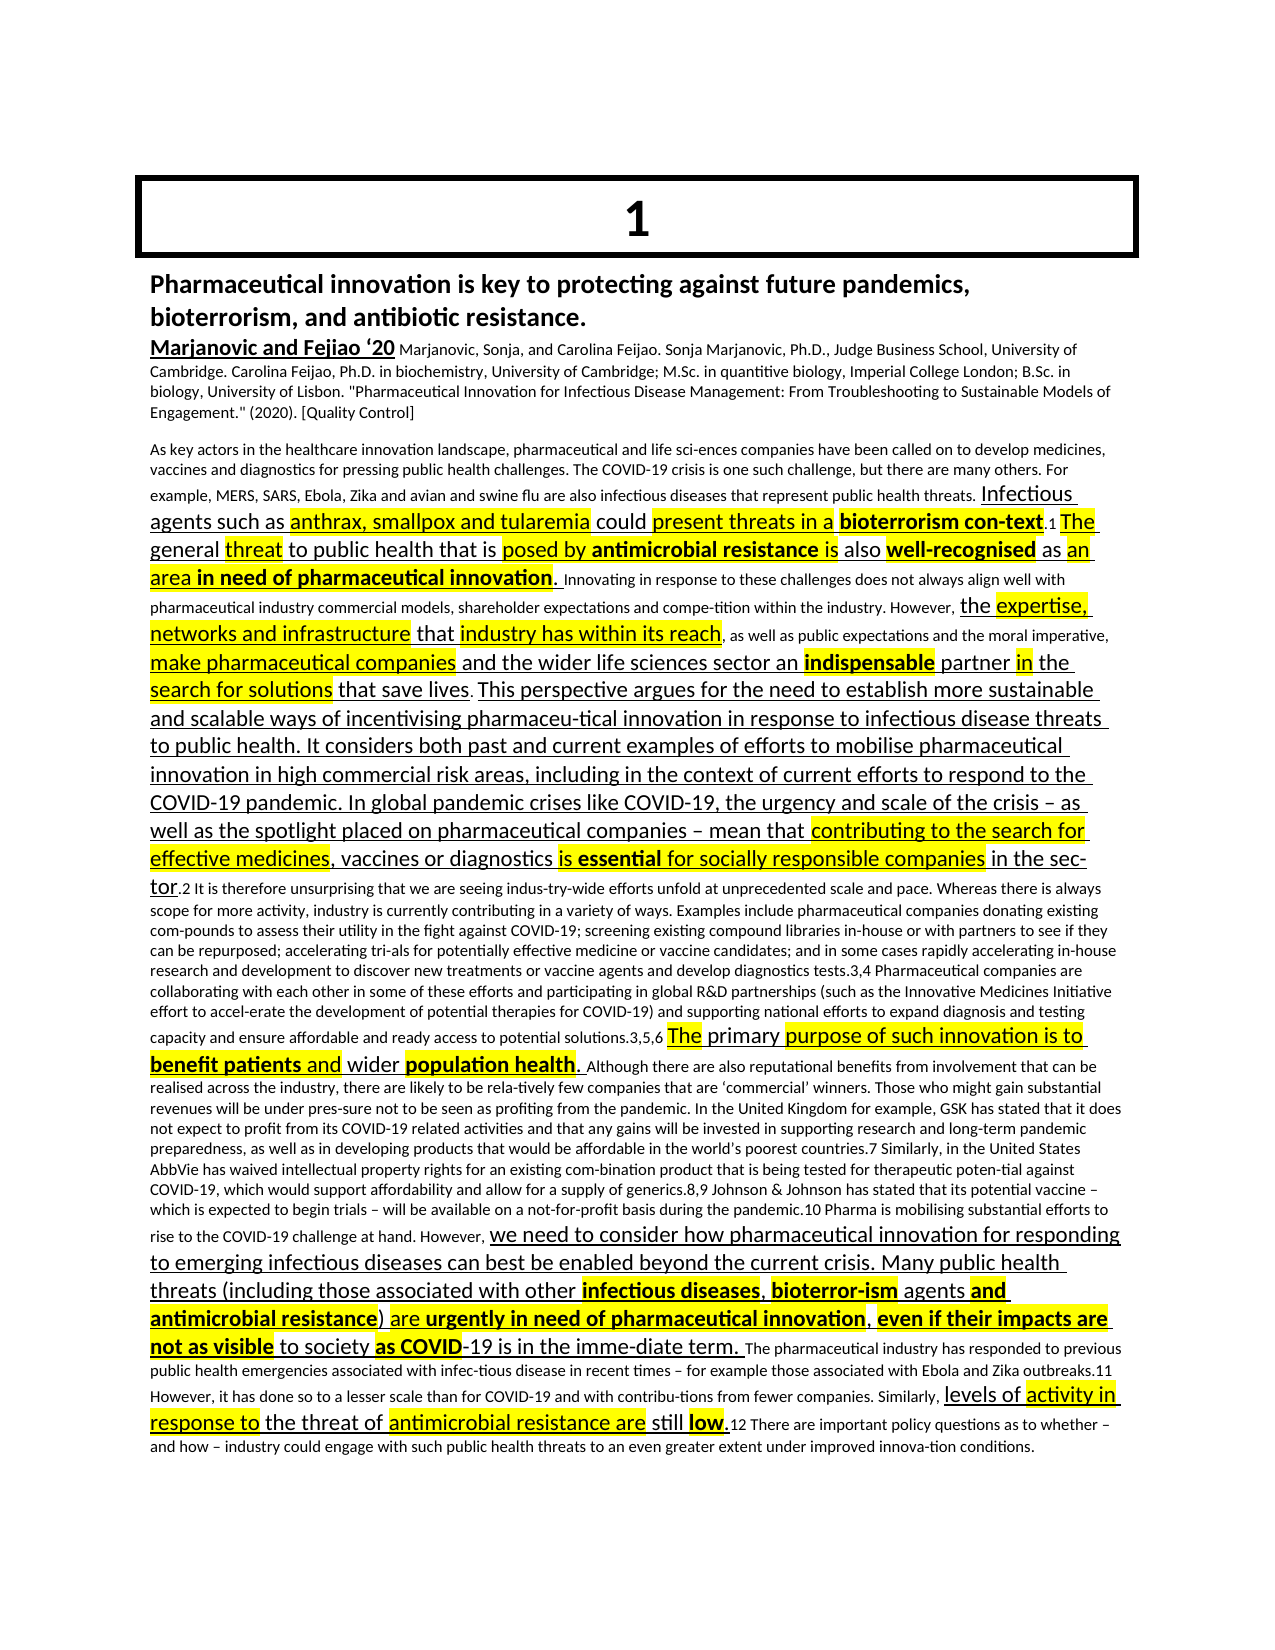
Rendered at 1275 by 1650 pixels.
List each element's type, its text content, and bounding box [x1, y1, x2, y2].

text As key actors in the healthcare innovation landscape, pharmaceutical and life sci-ences companies have been called on to develop medicines, vaccines and diagnostics for pressing public health challenges. The COVID-19 crisis is one such challenge, but there are many others. For example, MERS, SARS, Ebola, Zika and avian and swine flu are also infectious diseases that represent public health threats. Infectious agents such as anthrax, smallpox and tularemia could present threats in a bioterrorism con-text.1 The general threat to public health that is posed by antimicrobial resistance is also well-recognised as an area in need of pharmaceutical innovation. Innovating in response to these challenges does not always align well with pharmaceutical industry commercial models, shareholder expectations and compe-tition within the industry. However, the expertise, networks and infrastructure that industry has within its reach, as well as public expectations and the moral imperative, make pharmaceutical companies and the wider life sciences sector an indispensable partner in the search for solutions that save lives. This perspective argues for the need to establish more sustainable and scalable ways of incentivising pharmaceu-tical innovation in response to infectious disease threats to public health. It considers both past and current examples of efforts to mobilise pharmaceutical innovation in high commercial risk areas, including in the context of current efforts to respond to the COVID-19 pandemic. In global pandemic crises like COVID-19, the urgency and scale of the crisis – as well as the spotlight placed on pharmaceutical companies – mean that contributing to the search for effective medicines, vaccines or diagnostics is essential for socially responsible companies in the sec-tor.2 It is therefore unsurprising that we are seeing indus-try-wide efforts unfold at unprecedented scale and pace. Whereas there is always scope for more activity, industry is currently contributing in a variety of ways. Examples include pharmaceutical companies donating existing com-pounds to assess their utility in the fight against COVID-19; screening existing compound libraries in-house or with partners to see if they can be repurposed; accelerating tri-als for potentially effective medicine or vaccine candidates; and in some cases rapidly accelerating in-house research and development to discover new treatments or vaccine agents and develop diagnostics tests.3,4 Pharmaceutical companies are collaborating with each other in some of these efforts and participating in global R&D partnerships (such as the Innovative Medicines Initiative effort to accel-erate the development of potential therapies for COVID-19) and supporting national efforts to expand diagnosis and testing capacity and ensure affordable and ready access to potential solutions.3,5,6 The primary purpose of such innovation is to benefit patients and wider population health. Although there are also reputational benefits from involvement that can be realised across the industry, there are likely to be rela-tively few companies that are ‘commercial’ winners. Those who might gain substantial revenues will be under pres-sure not to be seen as profiting from the pandemic. In the United Kingdom for example, GSK has stated that it does not expect to profit from its COVID-19 related activities and that any gains will be invested in supporting research and long-term pandemic preparedness, as well as in developing products that would be affordable in the world’s poorest countries.7 Similarly, in the United States AbbVie has waived intellectual property rights for an existing com-bination product that is being tested for therapeutic poten-tial against COVID-19, which would support affordability and allow for a supply of generics.8,9 Johnson & Johnson has stated that its potential vaccine – which is expected to begin trials – will be available on a not-for-profit basis during the pandemic.10 Pharma is mobilising substantial efforts to rise to the COVID-19 challenge at hand. However, we need to consider how pharmaceutical innovation for responding to emerging infectious diseases can best be enabled beyond the current crisis. Many public health threats (including those associated with other infectious diseases, bioterror-ism agents and antimicrobial resistance) are urgently in need of pharmaceutical innovation, even if their impacts are not as visible to society as COVID-19 is in the imme-diate term. The pharmaceutical industry has responded to previous public health emergencies associated with infec-tious disease in recent times – for example those associated with Ebola and Zika outbreaks.11 However, it has done so to a lesser scale than for COVID-19 and with contribu-tions from fewer companies. Similarly, levels of activity in response to the threat of antimicrobial resistance are still low.12 There are important policy questions as to whether – and how – industry could engage with such public health threats to an even greater extent under improved innova-tion conditions. [150, 439, 1125, 1457]
subtitle 1 [142, 181, 1133, 252]
subtitle Pharmaceutical innovation is key to protecting against future pandemics, bioterrorism, and antibiotic resistance. [150, 267, 1125, 333]
text Marjanovic and Fejiao ‘20 Marjanovic, Sonja, and Carolina Feijao. Sonja Marjanovic, Ph.D., Judge Business School, University of Cambridge. Carolina Feijao, Ph.D. in biochemistry, University of Cambridge; M.Sc. in quantitive biology, Imperial College London; B.Sc. in biology, University of Lisbon. "Pharmaceutical Innovation for Infectious Disease Management: From Troubleshooting to Sustainable Models of Engagement." (2020). [Quality Control] [150, 333, 1125, 422]
